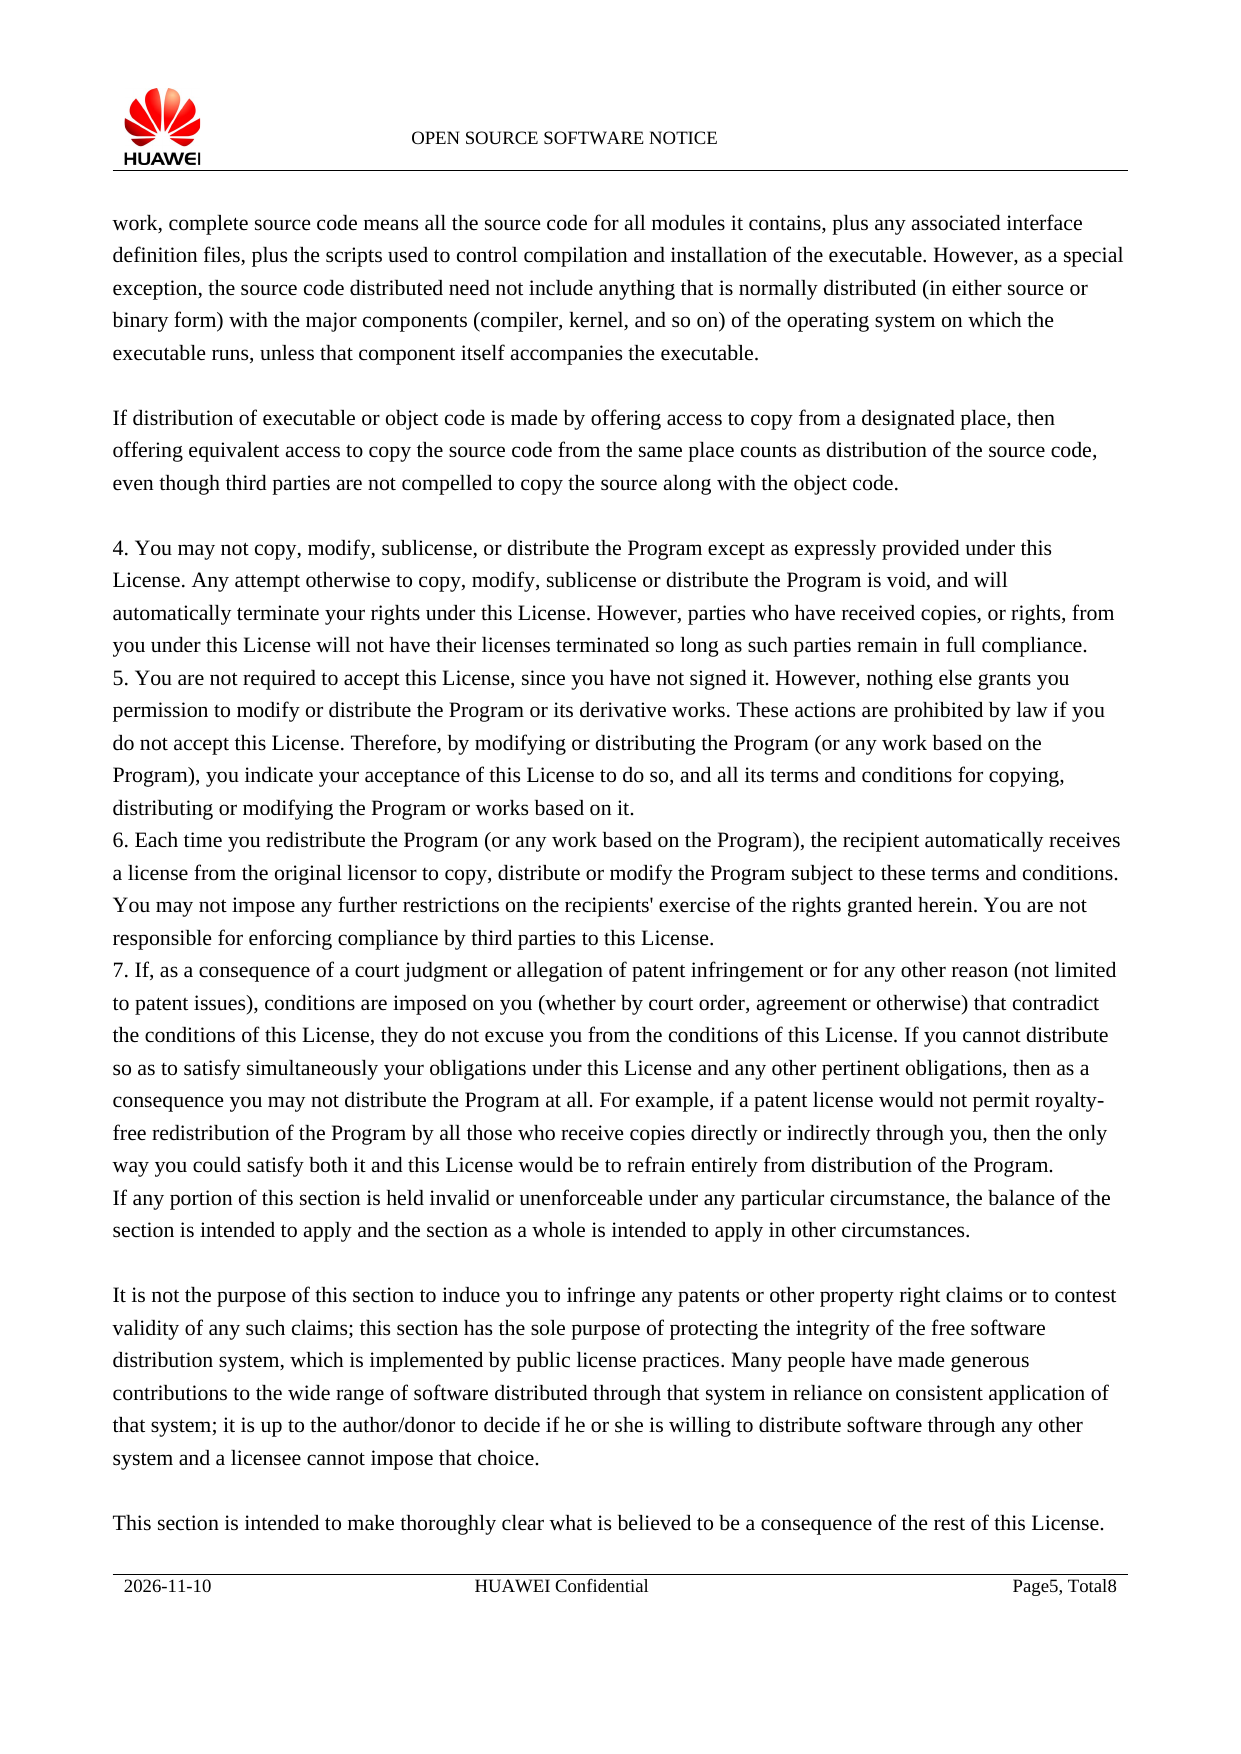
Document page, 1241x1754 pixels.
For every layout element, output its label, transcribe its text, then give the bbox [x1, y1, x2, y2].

picture [124, 88, 201, 165]
